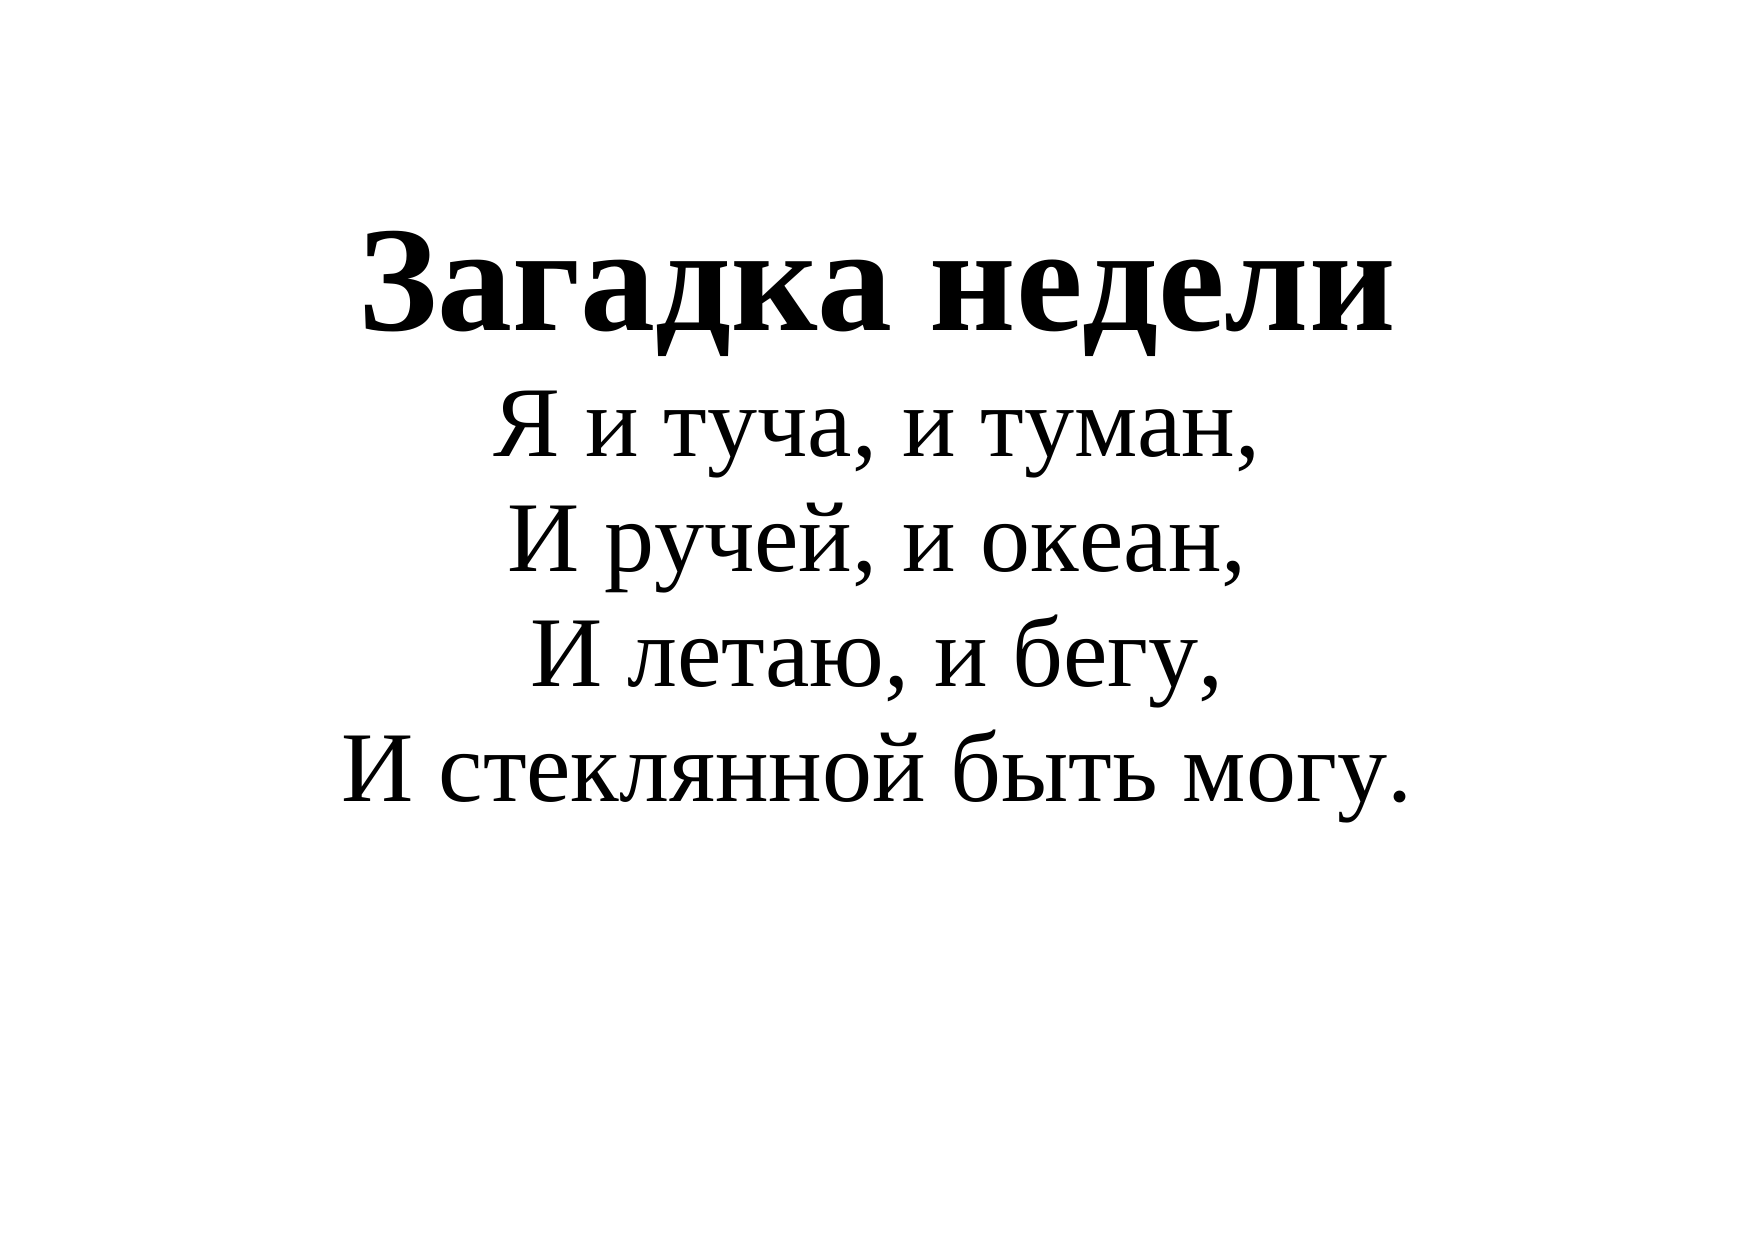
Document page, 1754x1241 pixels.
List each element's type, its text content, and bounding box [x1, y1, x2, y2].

text Я и туча, и туман, [75, 362, 1679, 477]
text Загадка недели [75, 190, 1679, 362]
text И стеклянной быть могу. [75, 707, 1679, 822]
text И ручей, и океан, [75, 477, 1679, 592]
text И летаю, и бегу, [75, 592, 1679, 707]
